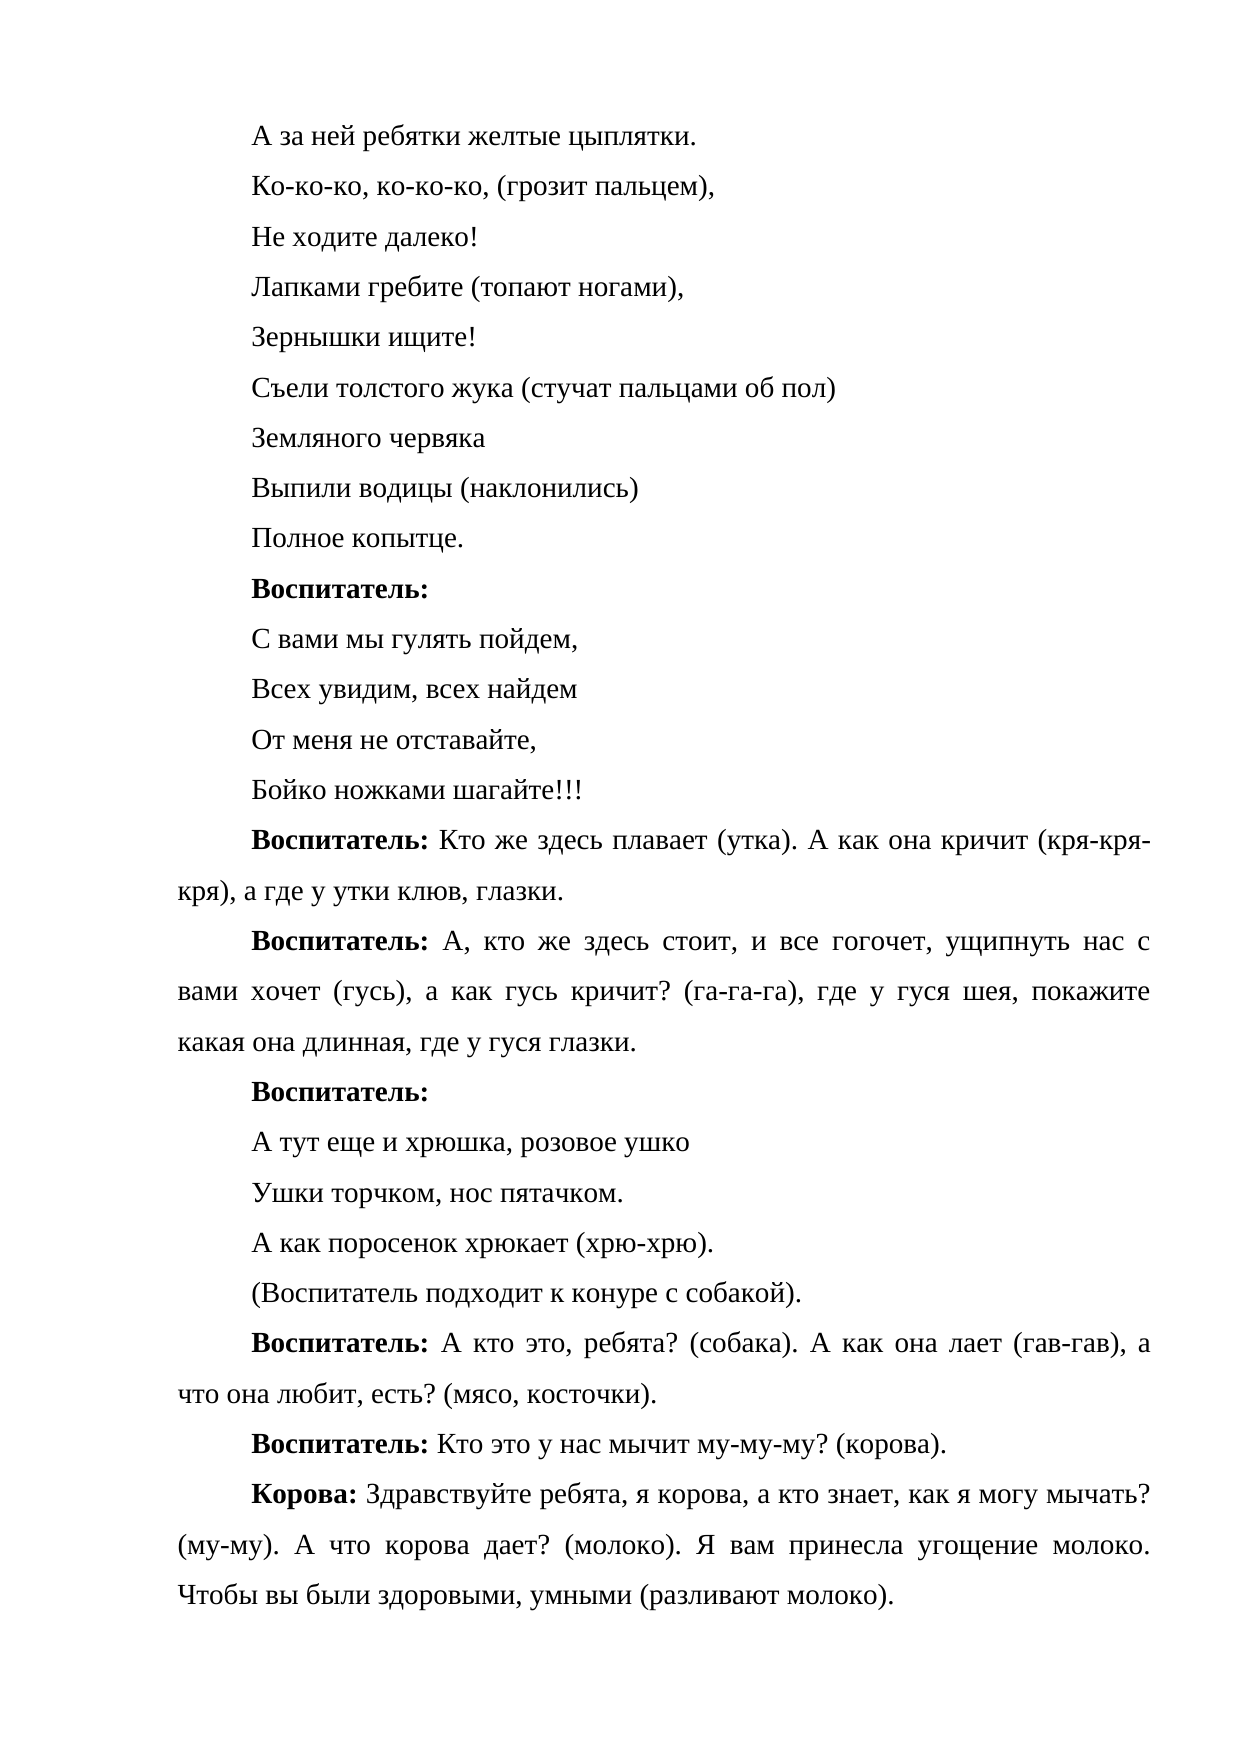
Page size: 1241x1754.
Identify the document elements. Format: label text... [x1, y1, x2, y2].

text Всех увидим, всех найдем [177, 672, 1152, 705]
text А за ней ребятки желтые цыплятки. [177, 118, 1152, 152]
text А как поросенок хрюкает (хрю-хрю). [177, 1225, 1152, 1258]
text Воспитатель: [177, 1074, 1152, 1108]
text (Воспитатель подходит к конуре с собакой). [177, 1275, 1152, 1309]
text Воспитатель: [177, 571, 1152, 604]
text Земляного червяка [177, 420, 1152, 453]
text Бойко ножками шагайте!!! [177, 772, 1152, 806]
text Не ходите далеко! [177, 219, 1152, 252]
text Съели толстого жука (стучат пальцами об пол) [177, 370, 1152, 403]
text Воспитатель: Кто же здесь плавает (утка). А как она кричит (кря-кря-кря), а где у утки клюв, глазки. [177, 822, 1152, 906]
text Корова: Здравствуйте ребята, я корова, а кто знает, как я могу мычать? (му-му). А что корова дает? (молоко). Я вам принесла угощение молоко. Чтобы вы были здоровыми, умными (разливают молоко). [177, 1477, 1152, 1611]
text Лапками гребите (топают ногами), [177, 269, 1152, 303]
text Зернышки ищите! [177, 319, 1152, 353]
text Ко-ко-ко, ко-ко-ко, (грозит пальцем), [177, 168, 1152, 202]
text С вами мы гулять пойдем, [177, 621, 1152, 655]
text Воспитатель: А кто это, ребята? (собака). А как она лает (гав-гав), а что она любит, есть? (мясо, косточки). [177, 1326, 1152, 1409]
text А тут еще и хрюшка, розовое ушко [177, 1124, 1152, 1158]
text Выпили водицы (наклонились) [177, 470, 1152, 504]
text От меня не отставайте, [177, 722, 1152, 755]
text Полное копытце. [177, 521, 1152, 554]
text Воспитатель: Кто это у нас мычит му-му-му? (корова). [177, 1426, 1152, 1460]
text Воспитатель: А, кто же здесь стоит, и все гогочет, ущипнуть нас с вами хочет (гусь), а как гусь кричит? (га-га-га), где у гуся шея, покажите какая она длинная, где у гуся глазки. [177, 923, 1152, 1057]
text Ушки торчком, нос пятачком. [177, 1175, 1152, 1208]
